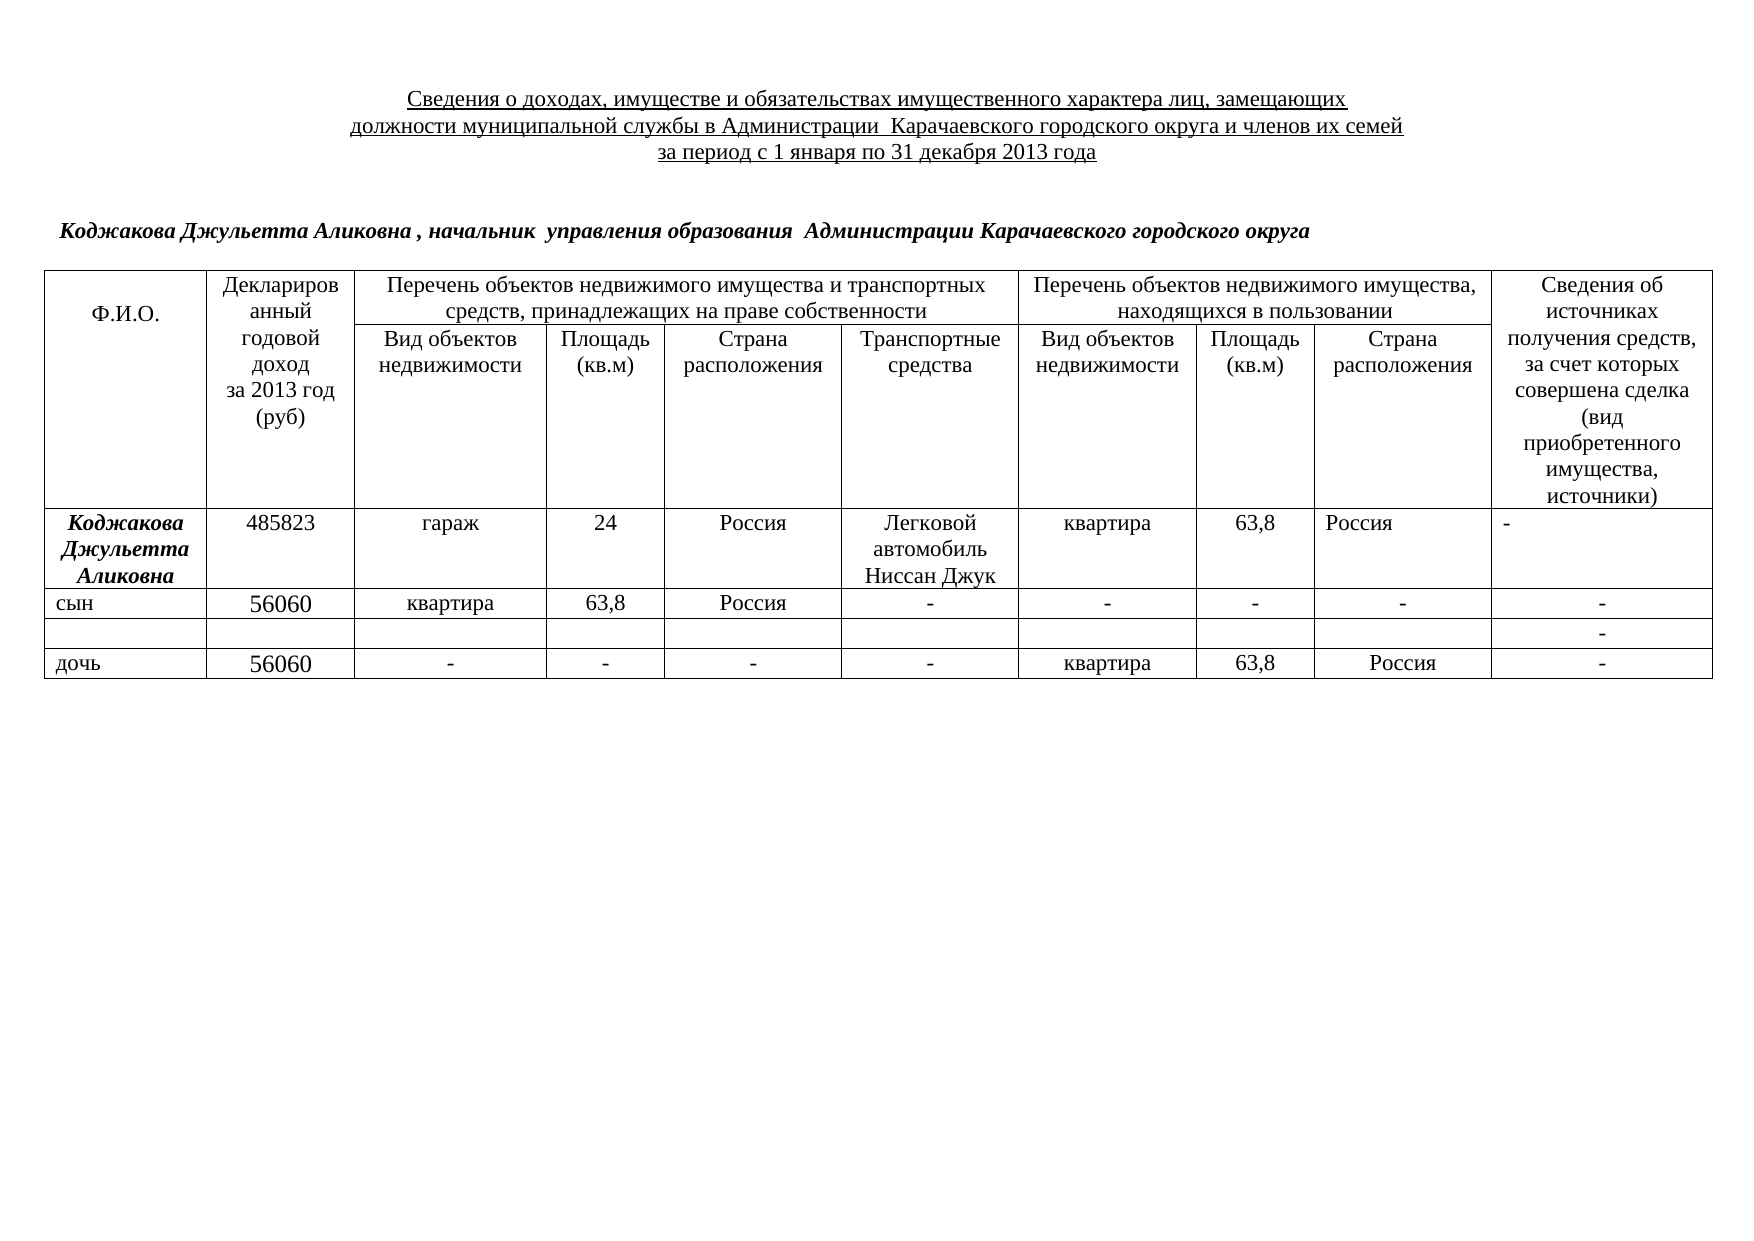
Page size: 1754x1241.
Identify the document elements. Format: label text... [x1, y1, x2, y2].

table_cell 63,8 [1197, 649, 1314, 678]
table_cell 56060 [207, 649, 354, 678]
table_cell Россия [1315, 509, 1491, 588]
table_cell Россия [665, 589, 841, 618]
table_cell 56060 [207, 589, 354, 618]
table_cell 63,8 [1197, 509, 1314, 588]
text за период с 1 января по 31 декабря 2013 года [59, 138, 1695, 164]
table_cell - [1492, 619, 1712, 648]
table_cell Вид объектов недвижимости [355, 325, 546, 508]
table_cell Площадь (кв.м) [547, 325, 664, 508]
table_cell 63,8 [547, 589, 664, 618]
table_cell Легковой автомобиль Ниссан Джук [842, 509, 1018, 588]
text должности муниципальной службы в Администрации Карачаевского городского округа и членов их семей [59, 112, 1695, 138]
table_cell - [1492, 509, 1712, 588]
text Сведения о доходах, имуществе и обязательствах имущественного характера лиц, замещающих [59, 85, 1695, 112]
table_cell - [665, 649, 841, 678]
table_cell [355, 619, 546, 648]
table_cell 24 [547, 509, 664, 588]
table_cell [665, 619, 841, 648]
table_cell квартира [1019, 649, 1196, 678]
table_cell Коджакова Джульетта Аликовна [45, 509, 206, 588]
table_cell - [842, 589, 1018, 618]
table_cell Страна расположения [1315, 325, 1491, 508]
table_cell Россия [665, 509, 841, 588]
table_cell Транспортные средства [842, 325, 1018, 508]
table_cell Россия [1315, 649, 1491, 678]
table_cell - [842, 649, 1018, 678]
table_cell [1197, 619, 1314, 648]
text Коджакова Джульетта Аликовна , начальник управления образования Администрации Карачаевского городского округа [59, 217, 1730, 243]
table_header Ф.И.О. [45, 271, 206, 508]
table_cell 485823 [207, 509, 354, 588]
table_cell Площадь (кв.м) [1197, 325, 1314, 508]
table_cell - [1019, 589, 1196, 618]
table_cell - [1315, 589, 1491, 618]
table_cell сын [45, 589, 206, 618]
table_cell гараж [355, 509, 546, 588]
table_cell - [1197, 589, 1314, 618]
table_cell [1019, 619, 1196, 648]
table_cell квартира [355, 589, 546, 618]
table_header Перечень объектов недвижимого имущества и транспортных средств, принадлежащих на праве собственности [355, 271, 1018, 324]
table_cell - [355, 649, 546, 678]
table_cell [1315, 619, 1491, 648]
table_cell квартира [1019, 509, 1196, 588]
table_cell - [1492, 649, 1712, 678]
table_cell [547, 619, 664, 648]
table_cell [207, 619, 354, 648]
table_cell [842, 619, 1018, 648]
table_header Декларированный годовой доход за 2013 год (руб) [207, 271, 354, 508]
table_cell дочь [45, 649, 206, 678]
table_cell Вид объектов недвижимости [1019, 325, 1196, 508]
table_cell - [547, 649, 664, 678]
table_header Перечень объектов недвижимого имущества, находящихся в пользовании [1019, 271, 1491, 324]
table_cell Страна расположения [665, 325, 841, 508]
table_cell - [1492, 589, 1712, 618]
table_header Сведения об источниках получения средств, за счет которых совершена сделка (вид приобретенного имущества, источники) [1492, 271, 1712, 508]
table_cell [45, 619, 206, 648]
